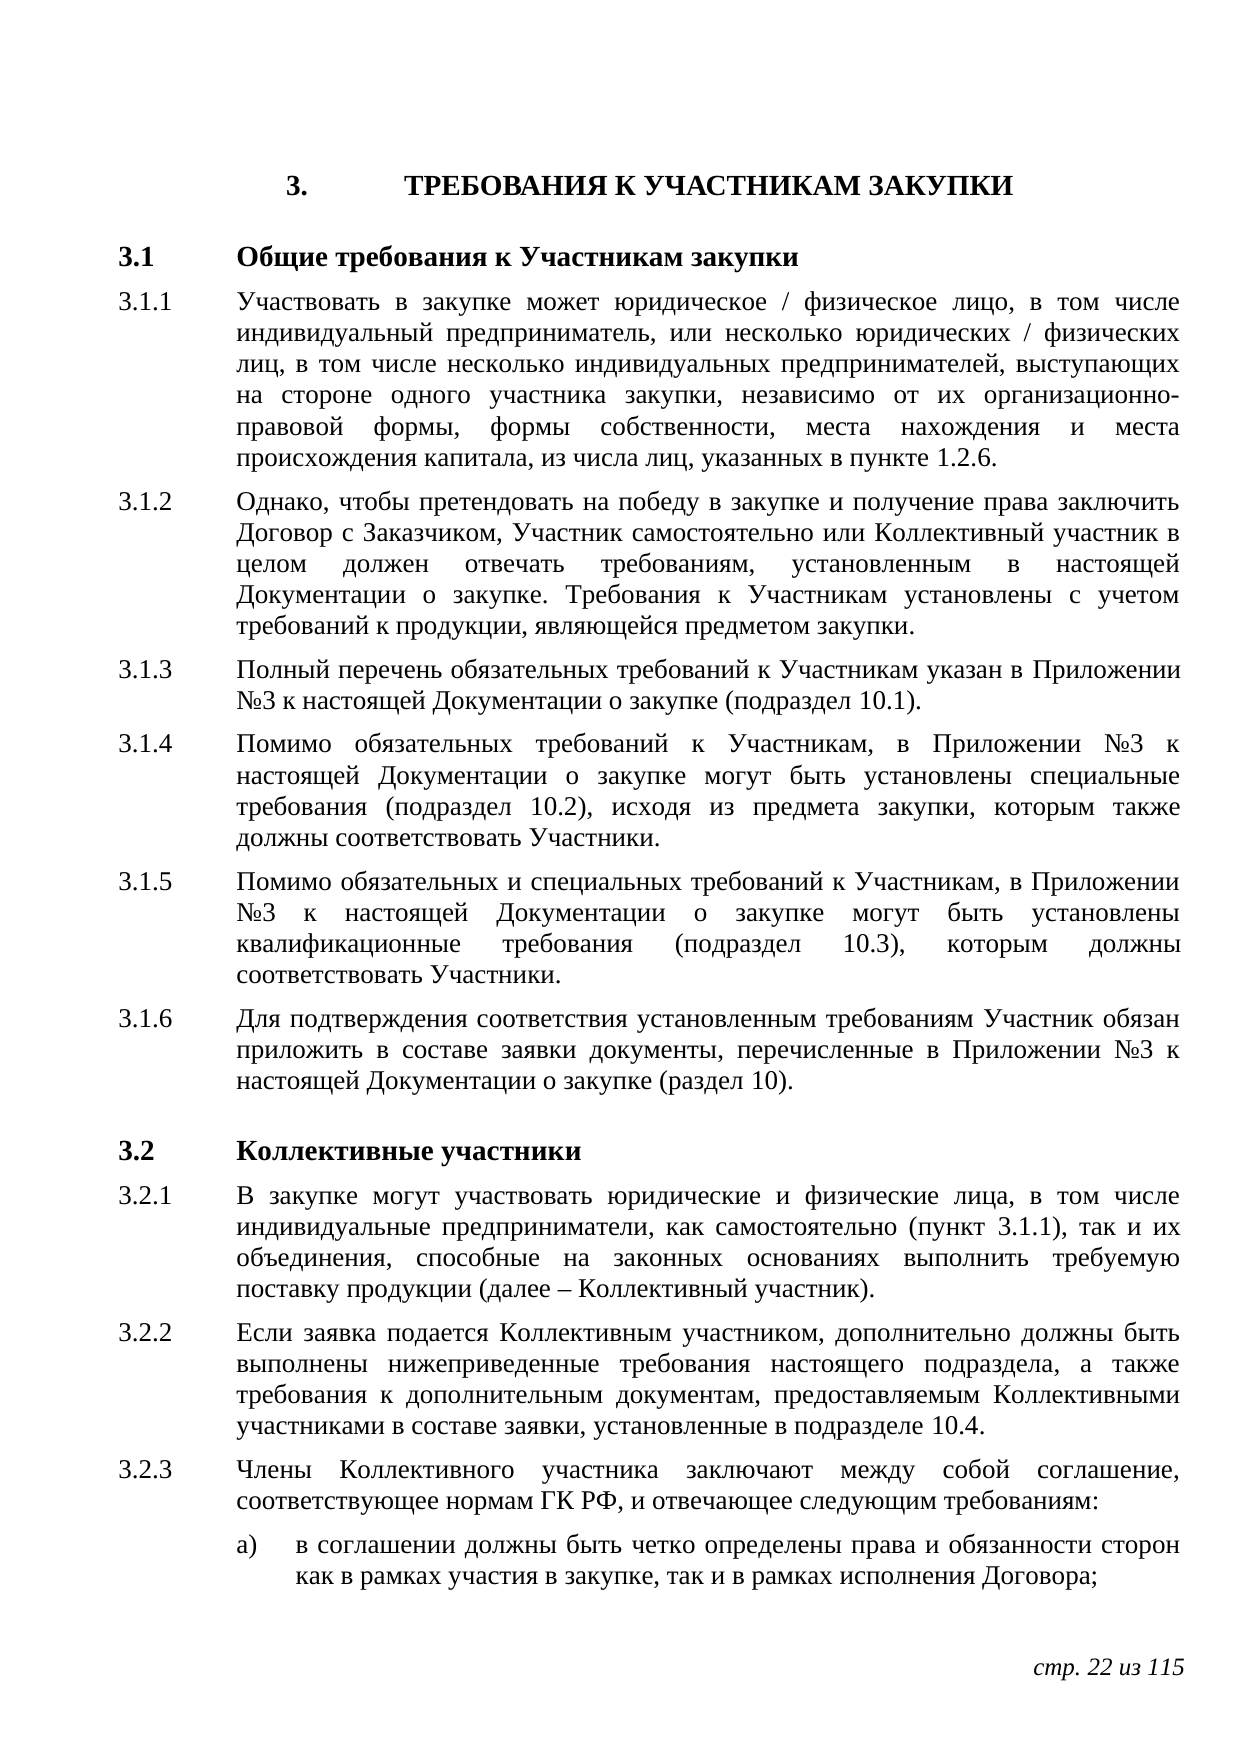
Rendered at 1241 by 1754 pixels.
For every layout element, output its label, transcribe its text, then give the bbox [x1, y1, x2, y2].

text Однако, чтобы претендовать на победу в закупке и получение права заключить Договор с Заказчиком, Участник самостоятельно или Коллективный участник в целом должен отвечать требованиям, установленным в настоящей Документации о закупке. Требования к Участникам установлены с учетом требований к продукции, являющейся предметом закупки. [118, 484, 1181, 640]
text В закупке могут участвовать юридические и физические лица, в том числе индивидуальные предприниматели, как самостоятельно (пункт 3.1.1), так и их объединения, способные на законных основаниях выполнить требуемую поставку продукции (далее – Коллективный участник). [118, 1179, 1181, 1303]
text Если заявка подается Коллективным участником, дополнительно должны быть выполнены нижеприведенные требования настоящего подраздела, а также требования к дополнительным документам, предоставляемым Коллективными участниками в составе заявки, установленные в подразделе 10.4. [118, 1316, 1181, 1440]
text Для подтверждения соответствия установленным требованиям Участник обязан приложить в составе заявки документы, перечисленные в Приложении №3 к настоящей Документации о закупке (раздел 1). [118, 1002, 1181, 1095]
text Члены Коллективного участника заключают между собой соглашение, соответствующее нормам ГК РФ, и отвечающее следующим требованиям: [118, 1453, 1181, 1515]
subtitle Коллективные участники [118, 1133, 1181, 1166]
text Помимо обязательных требований к Участникам, в Приложении №3 к настоящей Документации о закупке могут быть установлены специальные требования (подраздел 10.2), исходя из предмета закупки, которым также должны соответствовать Участники. [118, 728, 1181, 852]
text Полный перечень обязательных требований к Участникам указан в Приложении №3 к настоящей Документации о закупке (подраздел 10.1). [118, 653, 1181, 715]
text в соглашении должны быть четко определены права и обязанности сторон как в рамках участия в закупке, так и в рамках исполнения Договора; [236, 1528, 1181, 1590]
subtitle ТРЕБОВАНИЯ К УЧАСТНИКАМ ЗАКУПКИ [118, 168, 1181, 202]
text Участвовать в закупке может юридическое / физическое лицо, в том числе индивидуальный предприниматель, или несколько юридических / физических лиц, в том числе несколько индивидуальных предпринимателей, выступающих на стороне одного участника закупки, независимо от их организационно-правовой формы, формы собственности, места нахождения и места происхождения капитала, из числа лиц, указанных в пункте 1.2.6. [118, 285, 1181, 472]
subtitle Общие требования к Участникам закупки [118, 239, 1181, 273]
text Помимо обязательных и специальных требований к Участникам, в Приложении №3 к настоящей Документации о закупке могут быть установлены квалификационные требования (подраздел 10.3), которым должны соответствовать Участники. [118, 865, 1181, 989]
